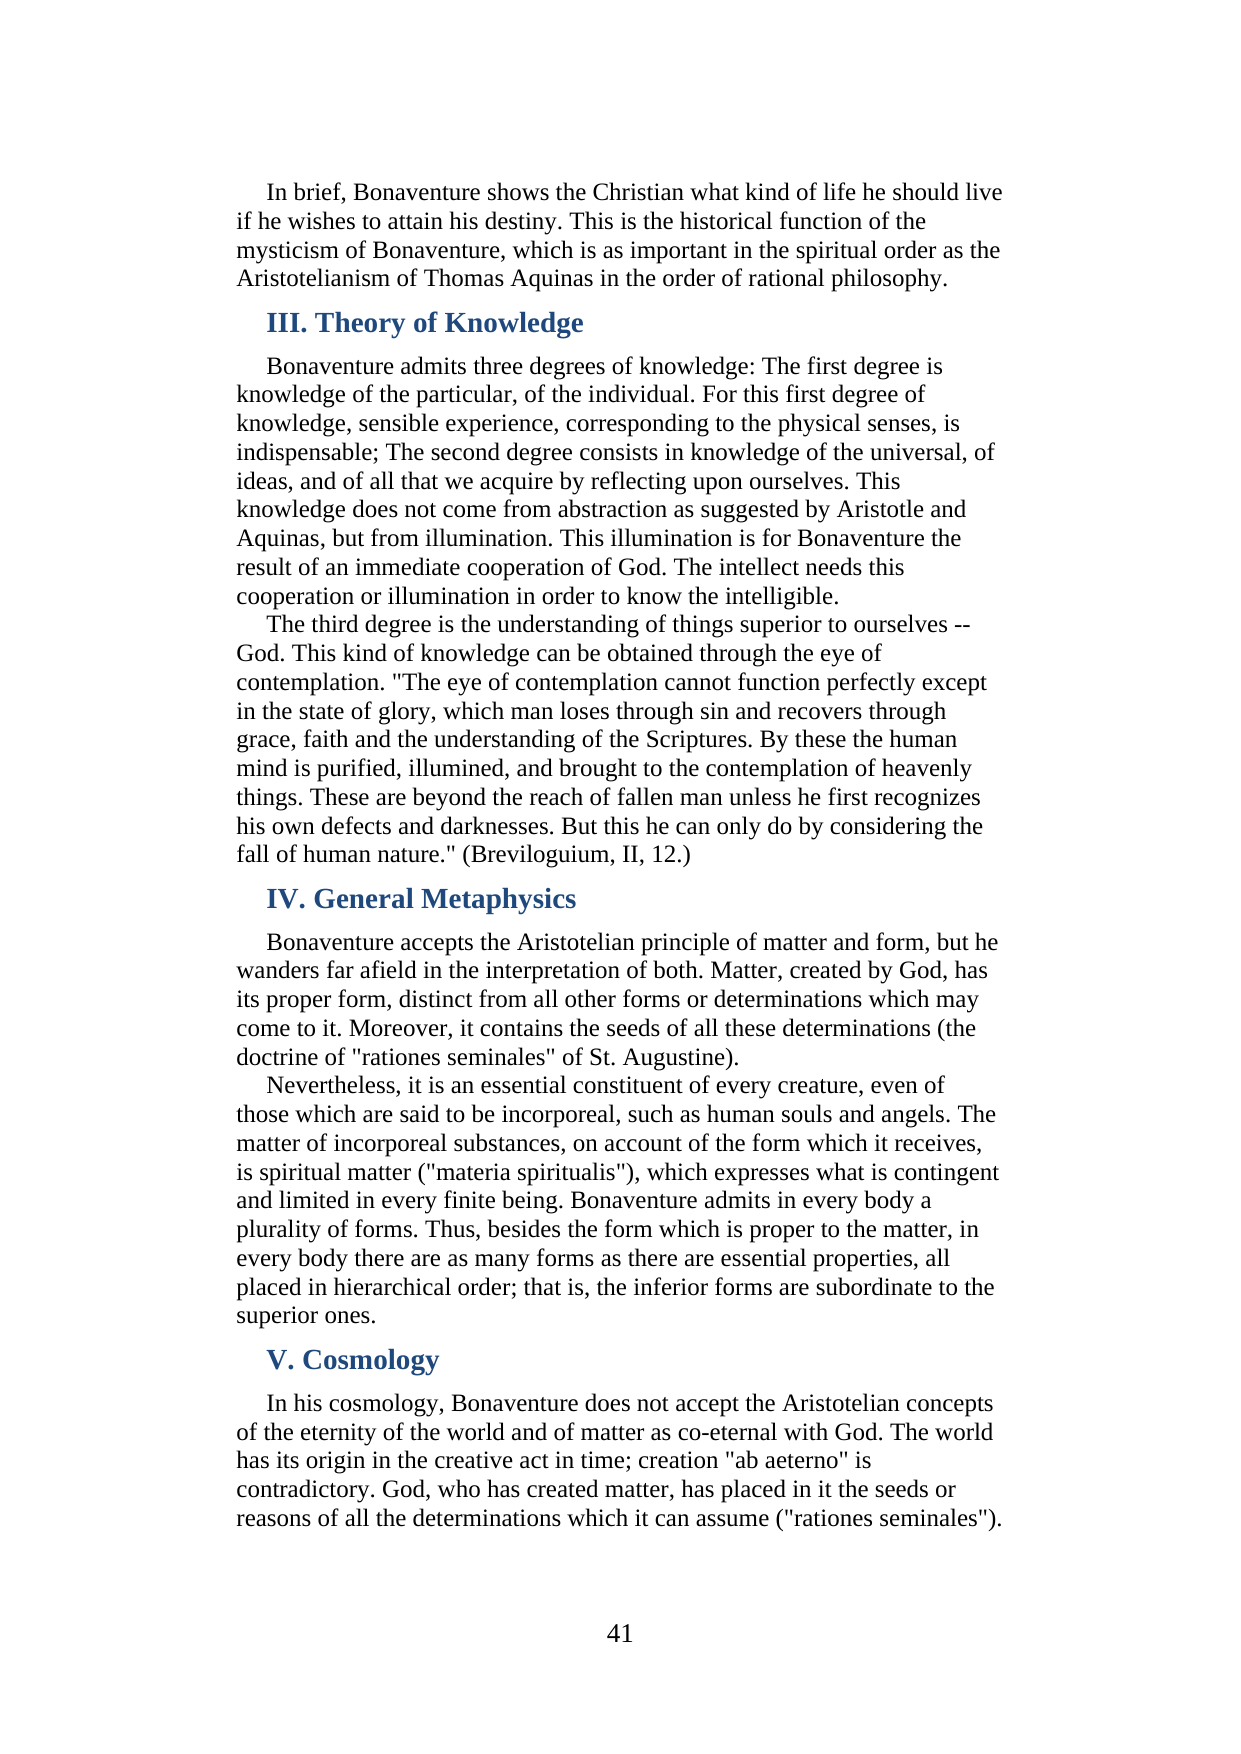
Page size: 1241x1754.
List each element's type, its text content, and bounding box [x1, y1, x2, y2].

text Bonaventure accepts the Aristotelian principle of matter and form, but he wanders far afield in the interpretation of both. Matter, created by God, has its proper form, distinct from all other forms or determinations which may come to it. Moreover, it contains the seeds of all these determinations (the doctrine of "rationes seminales" of St. Augustine). [236, 927, 1004, 1071]
text Nevertheless, it is an essential constituent of every creature, even of those which are said to be incorporeal, such as human souls and angels. The matter of incorporeal substances, on account of the form which it receives, is spiritual matter ("materia spiritualis"), which expresses what is contingent and limited in every finite being. Bonaventure admits in every body a plurality of forms. Thus, besides the form which is proper to the matter, in every body there are as many forms as there are essential properties, all placed in hierarchical order; that is, the inferior forms are subordinate to the superior ones. [236, 1071, 1004, 1329]
text The third degree is the understanding of things superior to ourselves -- God. This kind of knowledge can be obtained through the eye of contemplation. "The eye of contemplation cannot function perfectly except in the state of glory, which man loses through sin and recovers through grace, faith and the understanding of the Scriptures. By these the human mind is purified, illumined, and brought to the contemplation of heavenly things. These are beyond the reach of fallen man unless he first recognizes his own defects and darknesses. But this he can only do by considering the fall of human nature." (Breviloguium, II, 12.) [236, 609, 1004, 868]
text In brief, Bonaventure shows the Christian what kind of life he should live if he wishes to attain his destiny. This is the historical function of the mysticism of Bonaventure, which is as important in the spiritual order as the Aristotelianism of Thomas Aquinas in the order of rational philosophy. [236, 177, 1004, 292]
subtitle V. Cosmology [236, 1342, 1004, 1375]
subtitle IV. General Metaphysics [236, 881, 1004, 914]
text Bonaventure admits three degrees of knowledge: The first degree is knowledge of the particular, of the individual. For this first degree of knowledge, sensible experience, corresponding to the physical senses, is indispensable; The second degree consists in knowledge of the universal, of ideas, and of all that we acquire by reflecting upon ourselves. This knowledge does not come from abstraction as suggested by Aristotle and Aquinas, but from illumination. This illumination is for Bonaventure the result of an immediate cooperation of God. The intellect needs this cooperation or illumination in order to know the intelligible. [236, 351, 1004, 609]
subtitle III. Theory of Knowledge [236, 305, 1004, 338]
text In his cosmology, Bonaventure does not accept the Aristotelian concepts of the eternity of the world and of matter as co-eternal with God. The world has its origin in the creative act in time; creation "ab aeterno" is contradictory. God, who has created matter, has placed in it the seeds or reasons of all the determinations which it can assume ("rationes seminales"). [236, 1388, 1004, 1532]
